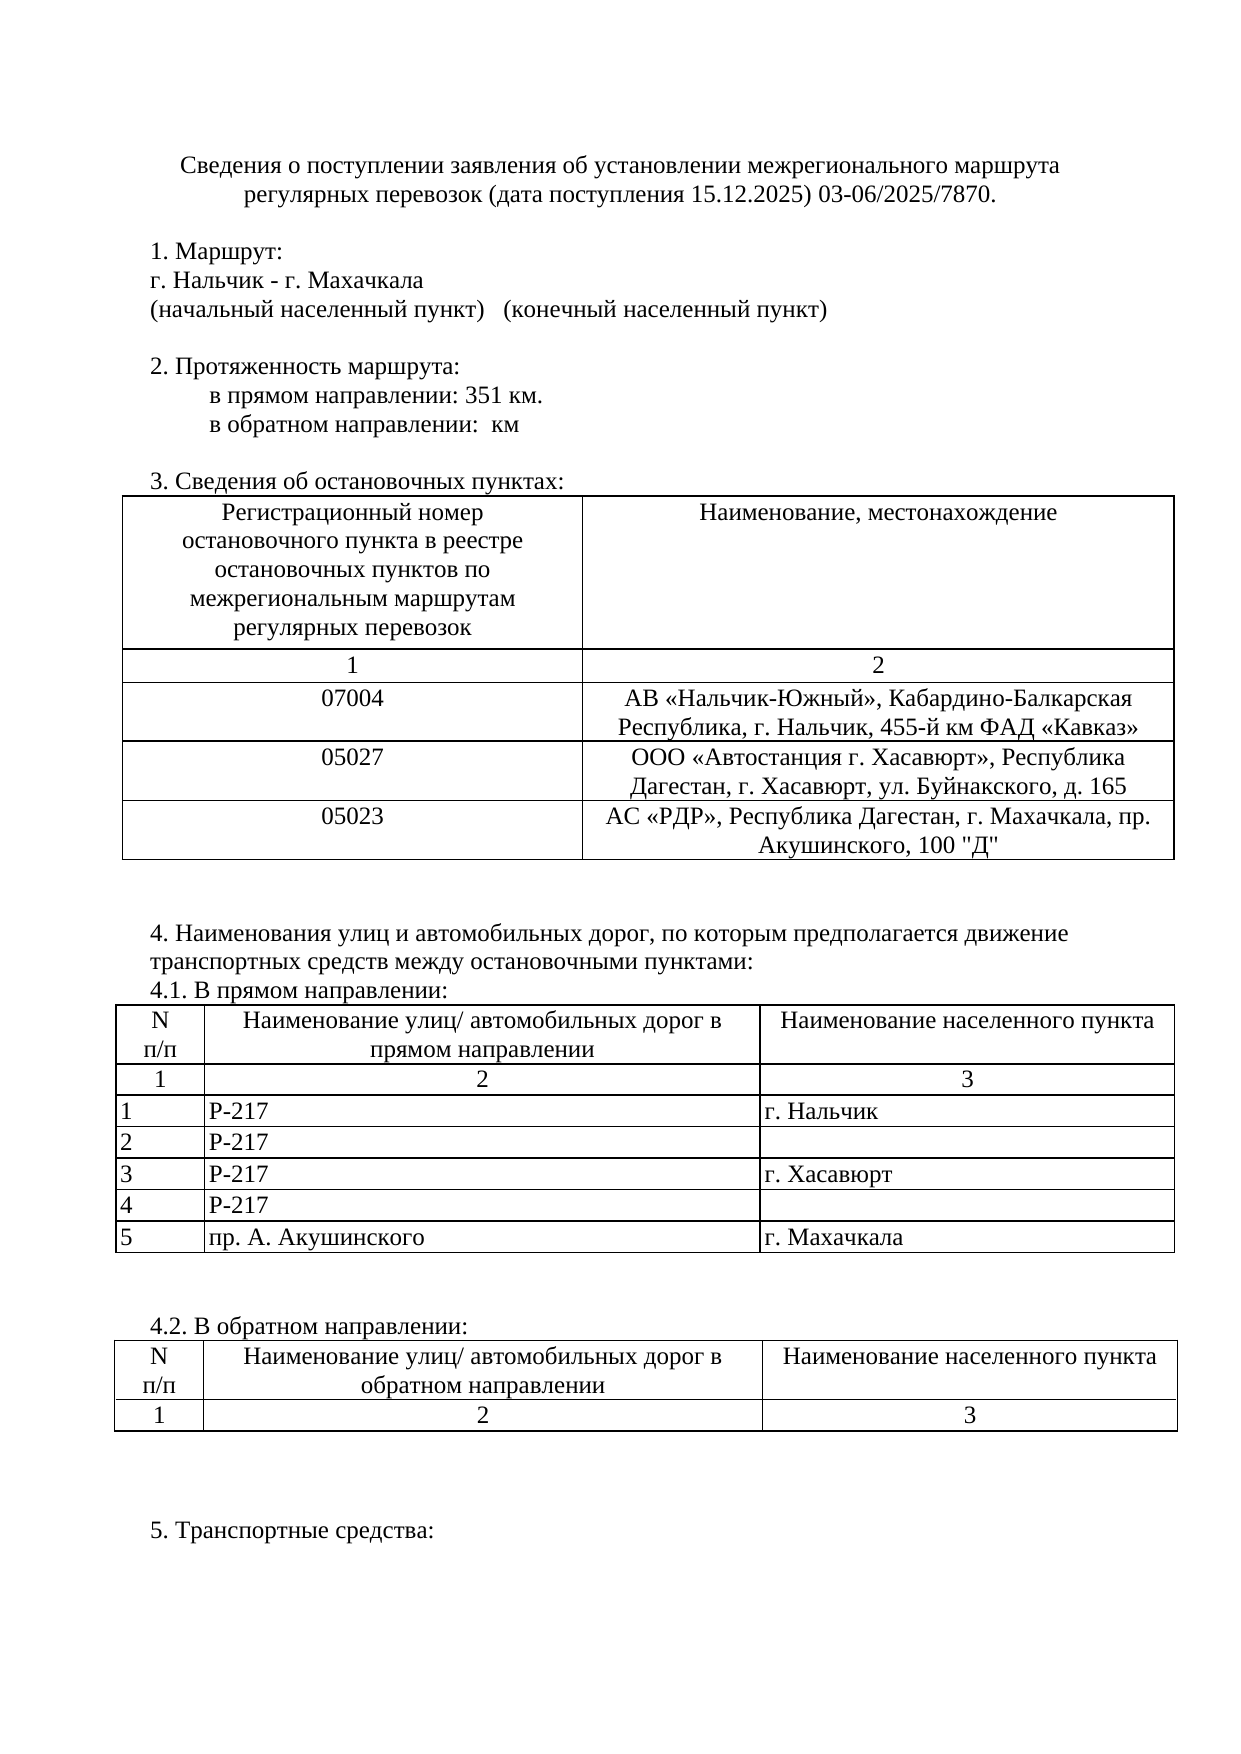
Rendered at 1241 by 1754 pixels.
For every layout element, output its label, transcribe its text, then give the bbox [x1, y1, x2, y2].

table_cell 2 [583, 650, 1173, 681]
text 3. Сведения об остановочных пунктах: [150, 466, 1090, 495]
text в обратном направлении: км [150, 409, 1090, 437]
table_cell пр. А. Акушинского [205, 1222, 759, 1252]
table_cell 1 [115, 1400, 203, 1430]
text Сведения о поступлении заявления об установлении межрегионального маршрута регулярных перевозок (дата поступления 15.12.2025) 03-06/2025/7870. [150, 150, 1090, 207]
text 4. Наименования улиц и автомобильных дорог, по которым предполагается движение транспортных средств между остановочными пунктами: [150, 918, 1090, 975]
table_cell г. Хасавюрт [761, 1159, 1174, 1189]
text 4.2. В обратном направлении: [150, 1311, 1090, 1339]
table_header Наименование, местонахождение [583, 497, 1173, 648]
table_header Наименование населенного пункта [763, 1341, 1177, 1398]
table_cell г. Махачкала [761, 1222, 1174, 1252]
table_cell 2 [204, 1400, 762, 1430]
table_cell 05023 [123, 801, 582, 858]
table_header N п/п [117, 1006, 204, 1063]
table_cell 1 [117, 1065, 204, 1094]
table_cell Р-217 [205, 1190, 759, 1220]
table_header Наименование улиц/ автомобильных дорог в прямом направлении [205, 1006, 759, 1063]
table_header Наименование улиц/ автомобильных дорог в обратном направлении [204, 1341, 762, 1398]
table_cell [761, 1127, 1174, 1157]
text 2. Протяженность маршрута: [150, 351, 1090, 380]
text 1. Маршрут: [150, 236, 1090, 265]
table_cell 2 [117, 1127, 204, 1157]
table_cell 07004 [123, 683, 582, 740]
table_cell 4 [117, 1190, 204, 1220]
table_cell г. Нальчик [761, 1096, 1174, 1126]
text (начальный населенный пункт) (конечный населенный пункт) [150, 294, 1090, 322]
text 4.1. В прямом направлении: [150, 975, 1090, 1004]
text в прямом направлении: 351 км. [150, 380, 1090, 409]
table_cell АС «РДР», Республика Дагестан, г. Махачкала, пр. Акушинского, 100 "Д" [583, 801, 1173, 858]
table_cell ООО «Автостанция г. Хасавюрт», Республика Дагестан, г. Хасавюрт, ул. Буйнакского, д. 165 [583, 742, 1173, 799]
table_cell АВ «Нальчик-Южный», Кабардино-Балкарская Республика, г. Нальчик, 455-й км ФАД «Кавказ» [583, 683, 1173, 740]
table_cell [761, 1190, 1174, 1220]
table_cell Р-217 [205, 1127, 759, 1157]
table_header Регистрационный номер остановочного пункта в реестре остановочных пунктов по межрегиональным маршрутам регулярных перевозок [123, 497, 582, 648]
table_header Наименование населенного пункта [761, 1006, 1174, 1063]
text 5. Транспортные средства: [150, 1515, 1090, 1544]
table_cell Р-217 [205, 1096, 759, 1126]
table_header N п/п [115, 1341, 203, 1398]
table_cell 3 [761, 1065, 1174, 1094]
table_cell Р-217 [205, 1159, 759, 1189]
table_cell 1 [123, 650, 582, 681]
table_cell 5 [117, 1222, 204, 1252]
table_cell 3 [763, 1399, 1177, 1430]
table_cell 05027 [123, 742, 582, 799]
text г. Нальчик - г. Махачкала [150, 265, 1090, 294]
table_cell 3 [117, 1159, 204, 1189]
table_cell 1 [117, 1096, 204, 1126]
table_cell 2 [205, 1065, 759, 1094]
